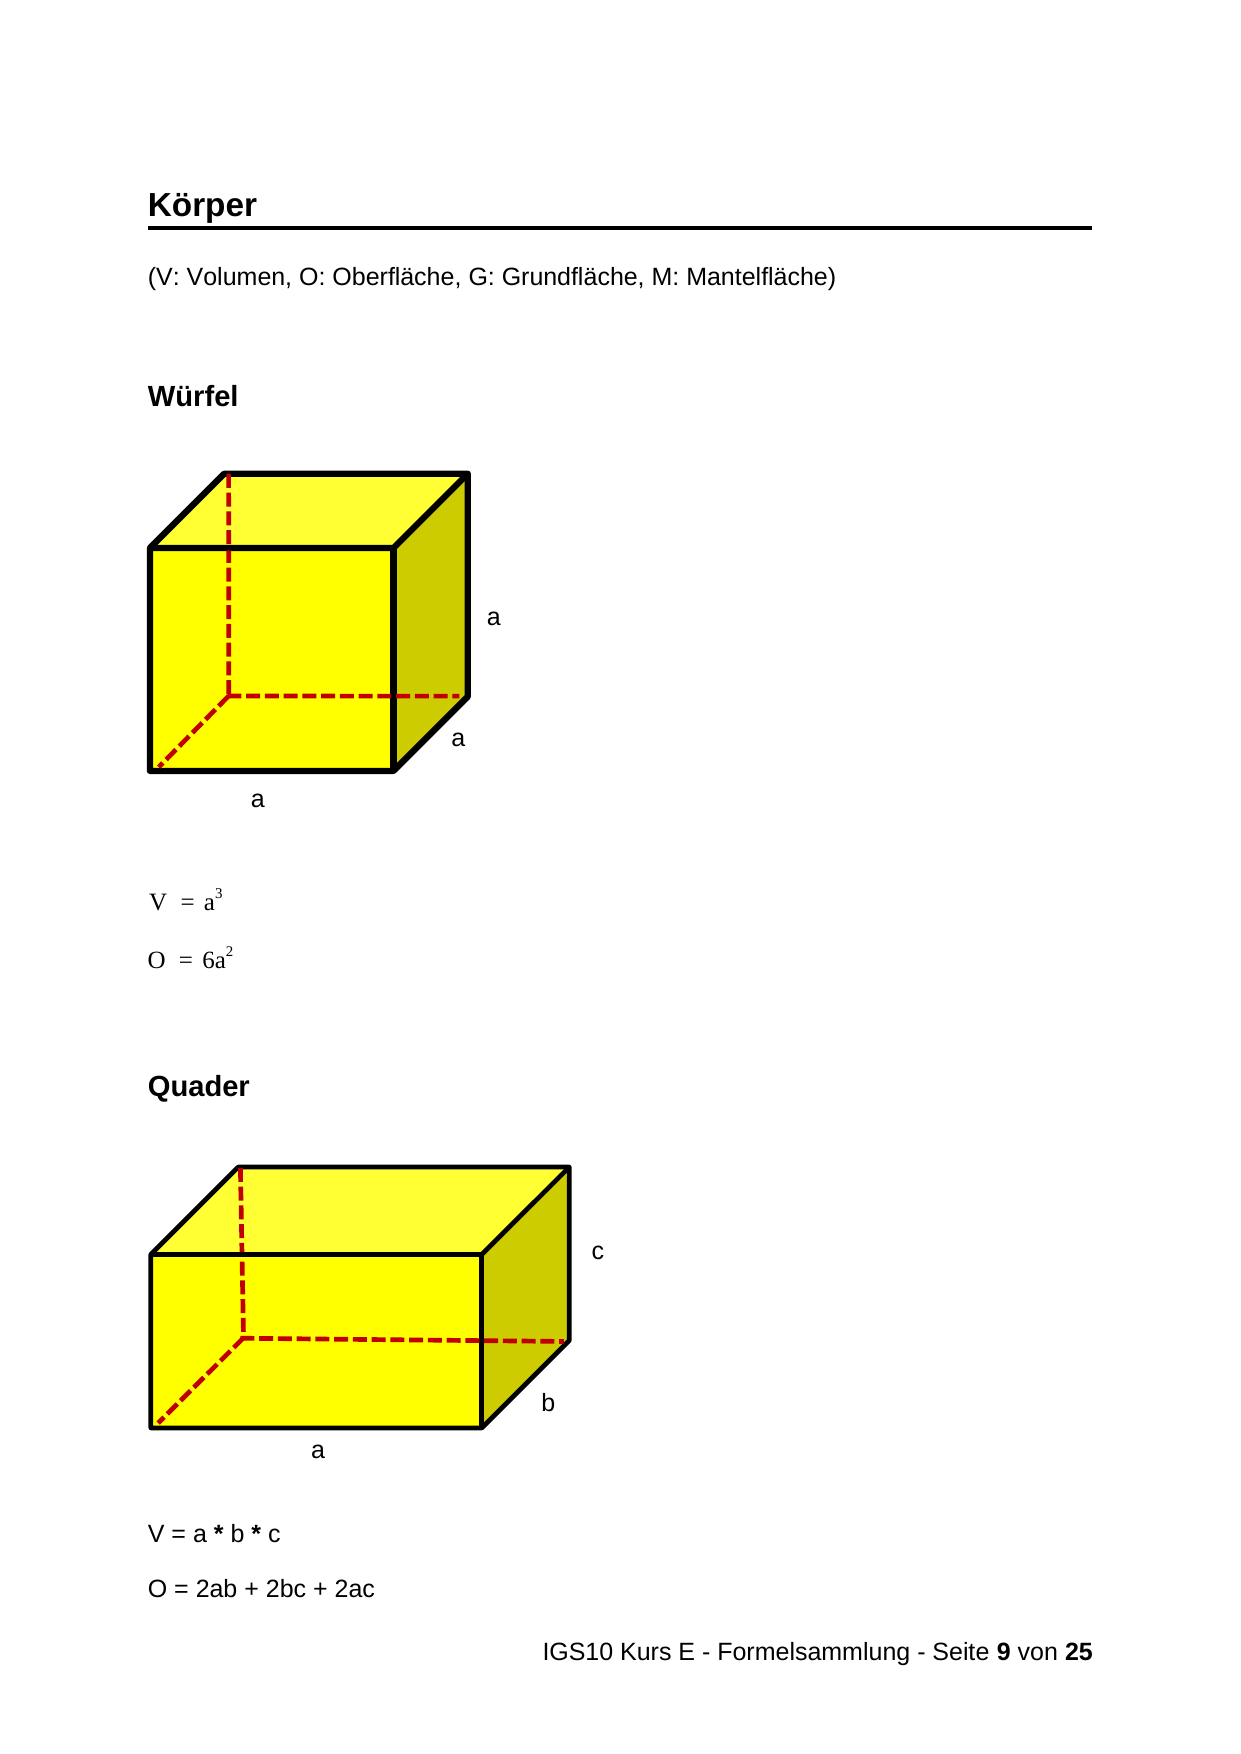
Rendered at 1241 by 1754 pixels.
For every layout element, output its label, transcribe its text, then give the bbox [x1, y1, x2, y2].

subtitle Quader [148, 1068, 1092, 1102]
subtitle Würfel [148, 379, 1092, 412]
subtitle Körper [148, 185, 1092, 226]
text V = a * b * c [148, 1519, 1092, 1547]
text O = 2ab + 2bc + 2ac [148, 1574, 1092, 1603]
text (V: Volumen, O: Oberfläche, G: Grundfläche, M: Mantelfläche) [148, 262, 1092, 291]
